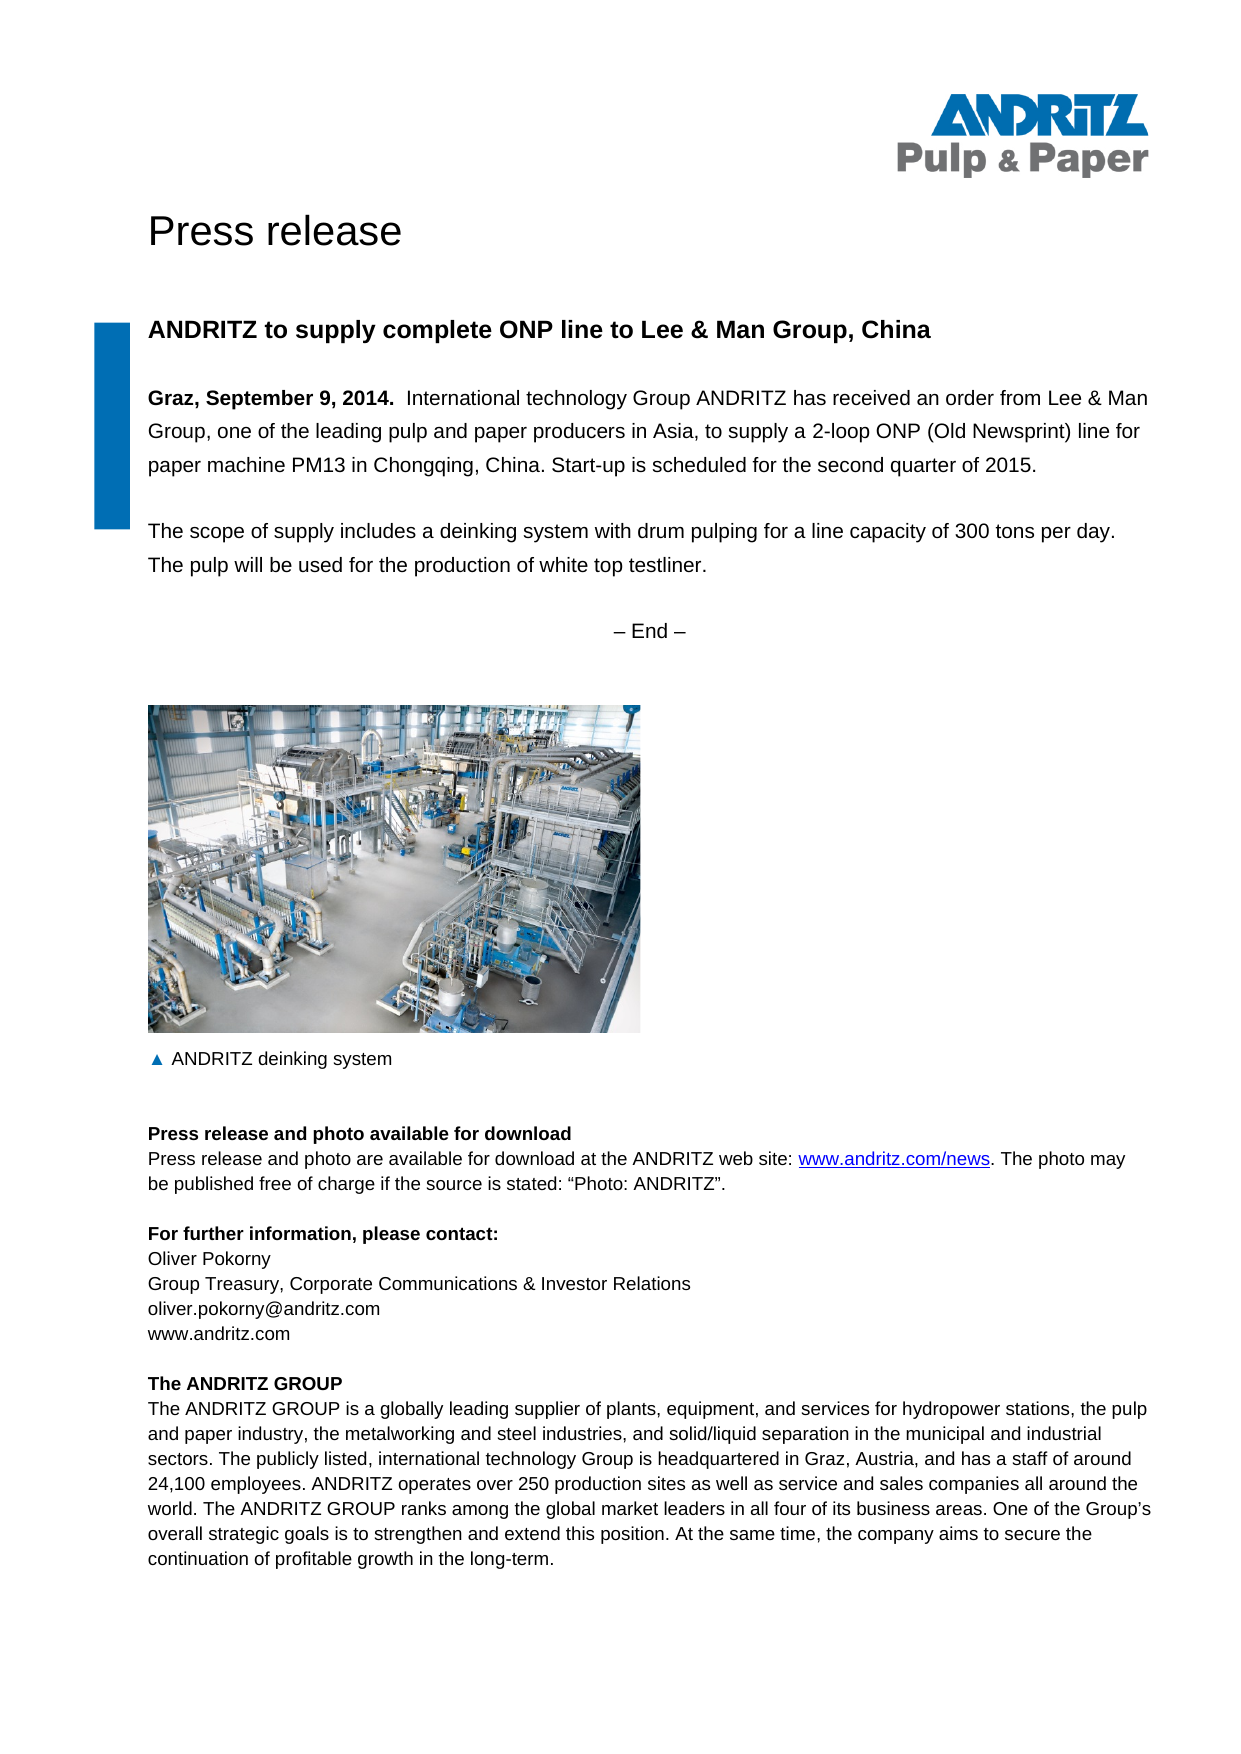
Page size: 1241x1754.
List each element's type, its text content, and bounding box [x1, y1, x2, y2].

text Press release and photo are available for download at the ANDRITZ web site: www.andritz.com/news. The photo may be published free of charge if the source is stated: “Photo: ANDRITZ”. [148, 1145, 1144, 1195]
text oliver.pokorny@andritz.com [148, 1295, 1152, 1320]
text Andritz to supply complete ONP line to Lee & Man Group, China [148, 312, 1152, 345]
picture [897, 94, 1149, 178]
text ▲ ANDRITZ deinking system [148, 1045, 1152, 1070]
text The ANDRITZ GROUP is a globally leading supplier of plants, equipment, and services for hydropower stations, the pulp and paper industry, the metalworking and steel industries, and solid/liquid separation in the municipal and industrial sectors. The publicly listed, international technology Group is headquartered in Graz, Austria, and has a staff of around 24,100 employees. ANDRITZ operates over 250 production sites as well as service and sales companies all around the world. The ANDRITZ GROUP ranks among the global market leaders in all four of its business areas. One of the Group’s overall strategic goals is to strengthen and extend this position. At the same time, the company aims to secure the continuation of profitable growth in the long-term. [148, 1395, 1152, 1570]
title Press release [148, 207, 1152, 255]
text www.andritz.com [148, 1320, 1152, 1345]
text Press release and photo available for download [148, 1120, 1144, 1145]
text Group Treasury, Corporate Communications & Investor Relations [148, 1270, 1152, 1295]
text Oliver Pokorny [148, 1245, 1152, 1270]
picture [148, 705, 641, 1033]
text The ANDRITZ GROUP [148, 1370, 1152, 1395]
text – End – [148, 612, 1152, 645]
text The scope of supply includes a deinking system with drum pulping for a line capacity of 300 tons per day. The pulp will be used for the production of white top testliner. [148, 512, 1152, 579]
text Graz, September 9, 2014. International technology Group ANDRITZ has received an order from Lee & Man Group, one of the leading pulp and paper producers in Asia, to supply a 2-loop ONP (Old Newsprint) line for paper machine PM13 in Chongqing, China. Start-up is scheduled for the second quarter of 2015. [148, 379, 1152, 479]
text For further information, please contact: [148, 1220, 1152, 1245]
